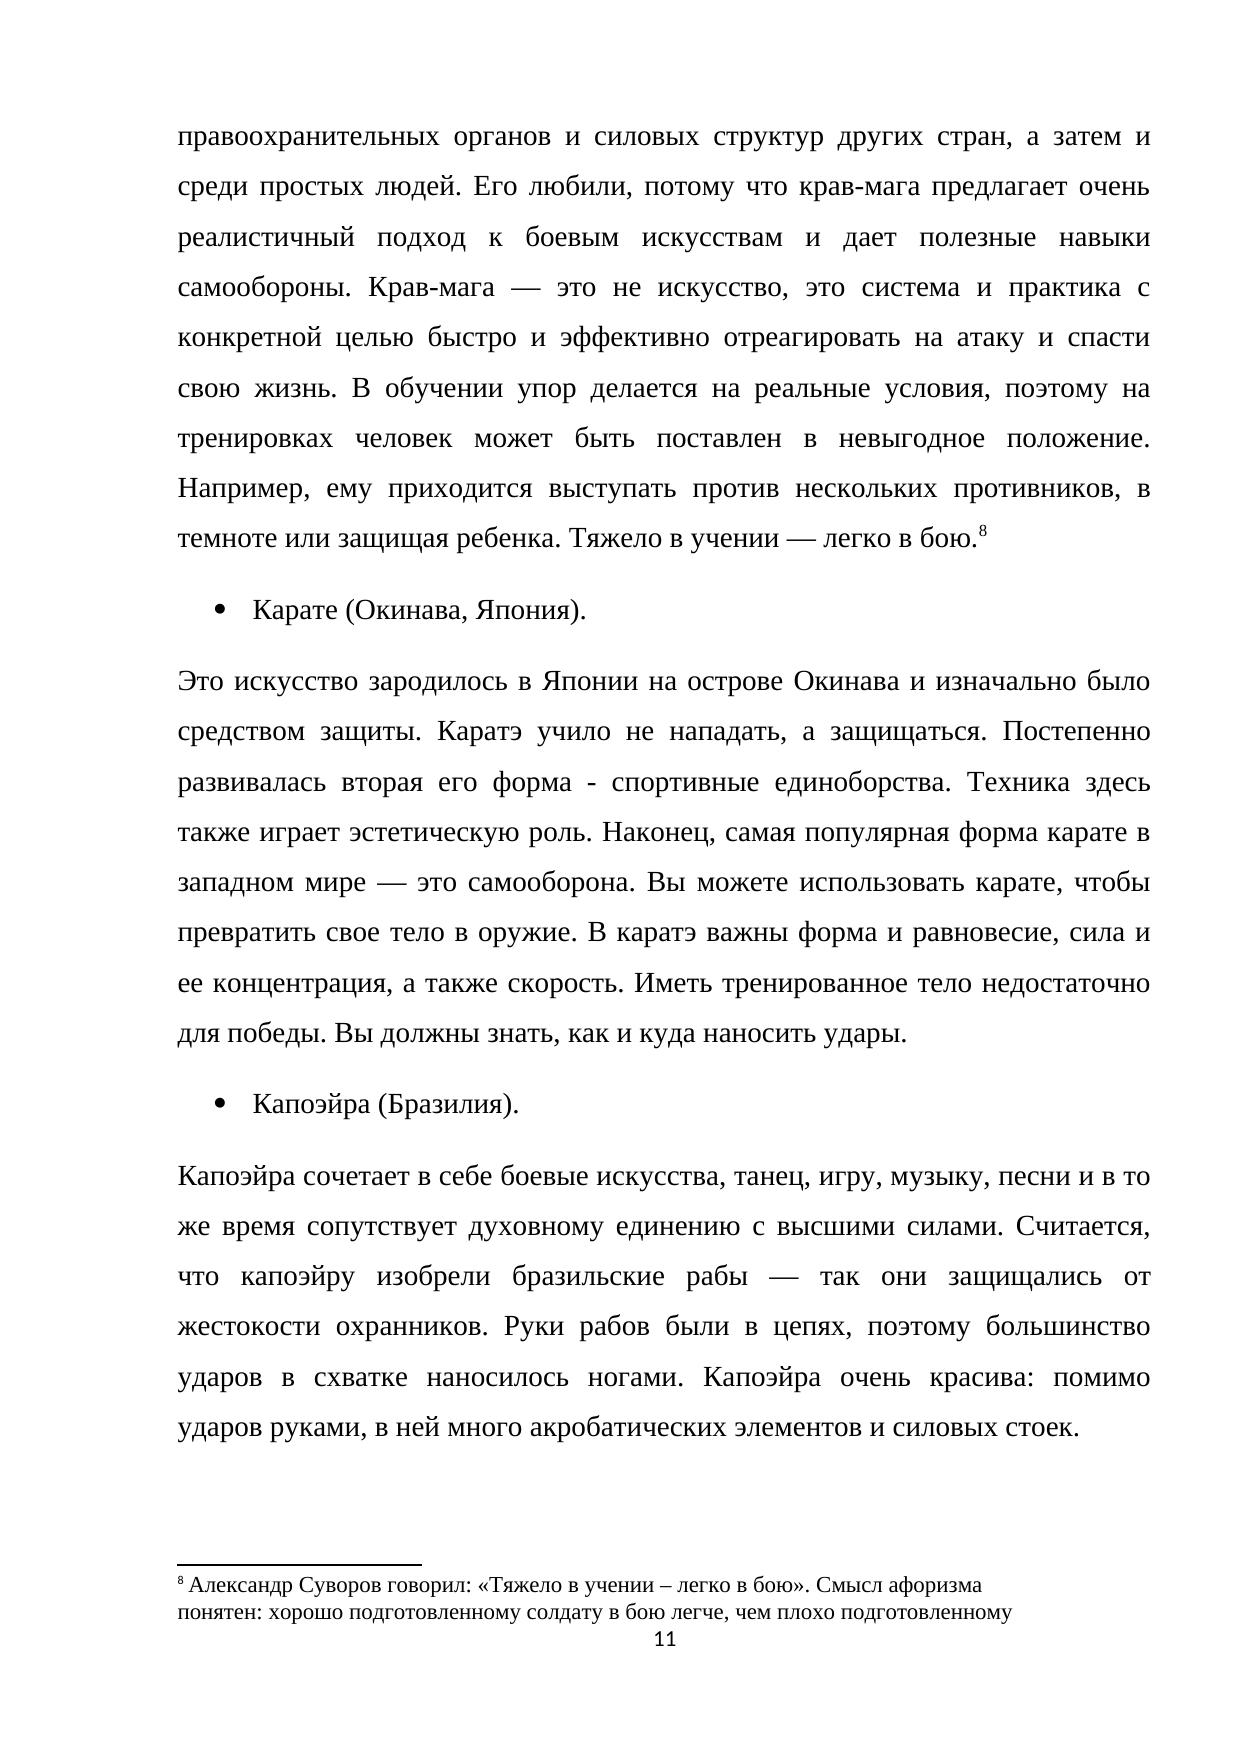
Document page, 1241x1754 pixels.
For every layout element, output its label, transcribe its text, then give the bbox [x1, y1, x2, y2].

text Капоэйра сочетает в себе боевые искусства, танец, игру, музыку, песни и в то же время сопутствует духовному единению с высшими силами. Считается, что капоэйру изобрели бразильские рабы — так они защищались от жестокости охранников. Руки рабов были в цепях, поэтому большинство ударов в схватке наносилось ногами. Капоэйра очень красива: помимо ударов руками, в ней много акробатических элементов и силовых стоек. [177, 1158, 1152, 1443]
list Капоэйра (Бразилия). [215, 1086, 1152, 1120]
text Это искусство зародилось в Японии на острове Окинава и изначально было средством защиты. Каратэ учило не нападать, а защищаться. Постепенно развивалась вторая его форма - спортивные единоборства. Техника здесь также играет эстетическую роль. Наконец, самая популярная форма карате в западном мире — это самооборона. Вы можете использовать карате, чтобы превратить свое тело в оружие. В каратэ важны форма и равновесие, сила и ее концентрация, а также скорость. Иметь тренированное тело недостаточно для победы. Вы должны знать, как и куда наносить удары. [177, 663, 1152, 1049]
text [177, 118, 1152, 554]
list Карате (Окинава, Япония). [215, 592, 1152, 625]
